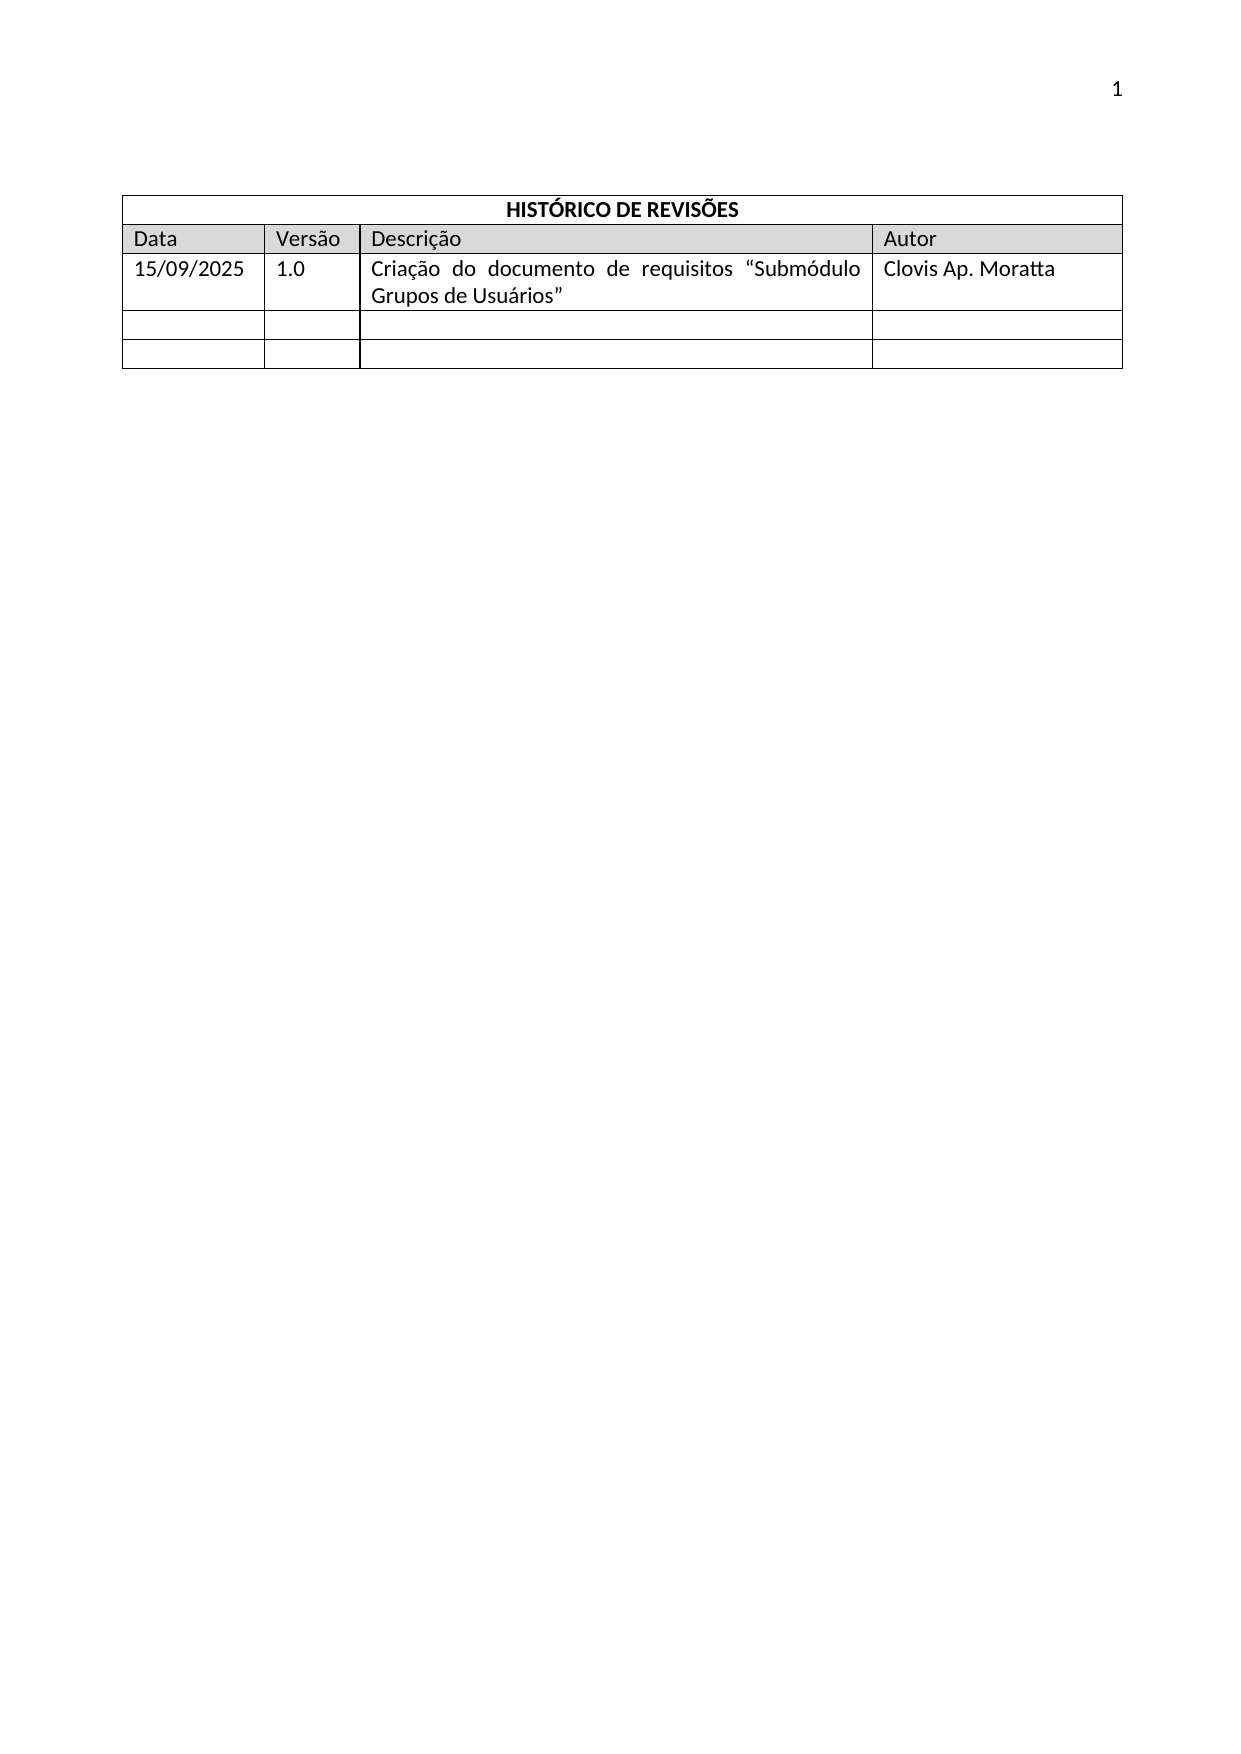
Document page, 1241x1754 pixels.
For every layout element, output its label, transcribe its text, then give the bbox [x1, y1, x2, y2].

table_cell [123, 311, 264, 339]
table_cell Versão [265, 225, 359, 253]
table_cell Descrição [361, 225, 872, 253]
table_cell Autor [873, 225, 1122, 253]
table_cell [361, 311, 872, 339]
table_cell Criação do documento de requisitos “Submódulo Grupos de Usuários” [361, 254, 872, 310]
table_cell [265, 311, 359, 339]
table_header HISTÓRICO DE REVISÕES [123, 196, 1122, 223]
table_cell Clovis Ap. Moratta [873, 254, 1122, 310]
table_cell [361, 340, 872, 368]
table_cell 1.0 [265, 254, 359, 310]
table_cell [265, 340, 359, 368]
table_cell [123, 340, 264, 368]
table_cell [873, 311, 1122, 339]
table_cell 15/09/2025 [123, 254, 264, 310]
table_cell Data [123, 225, 264, 253]
table_cell [873, 340, 1122, 368]
